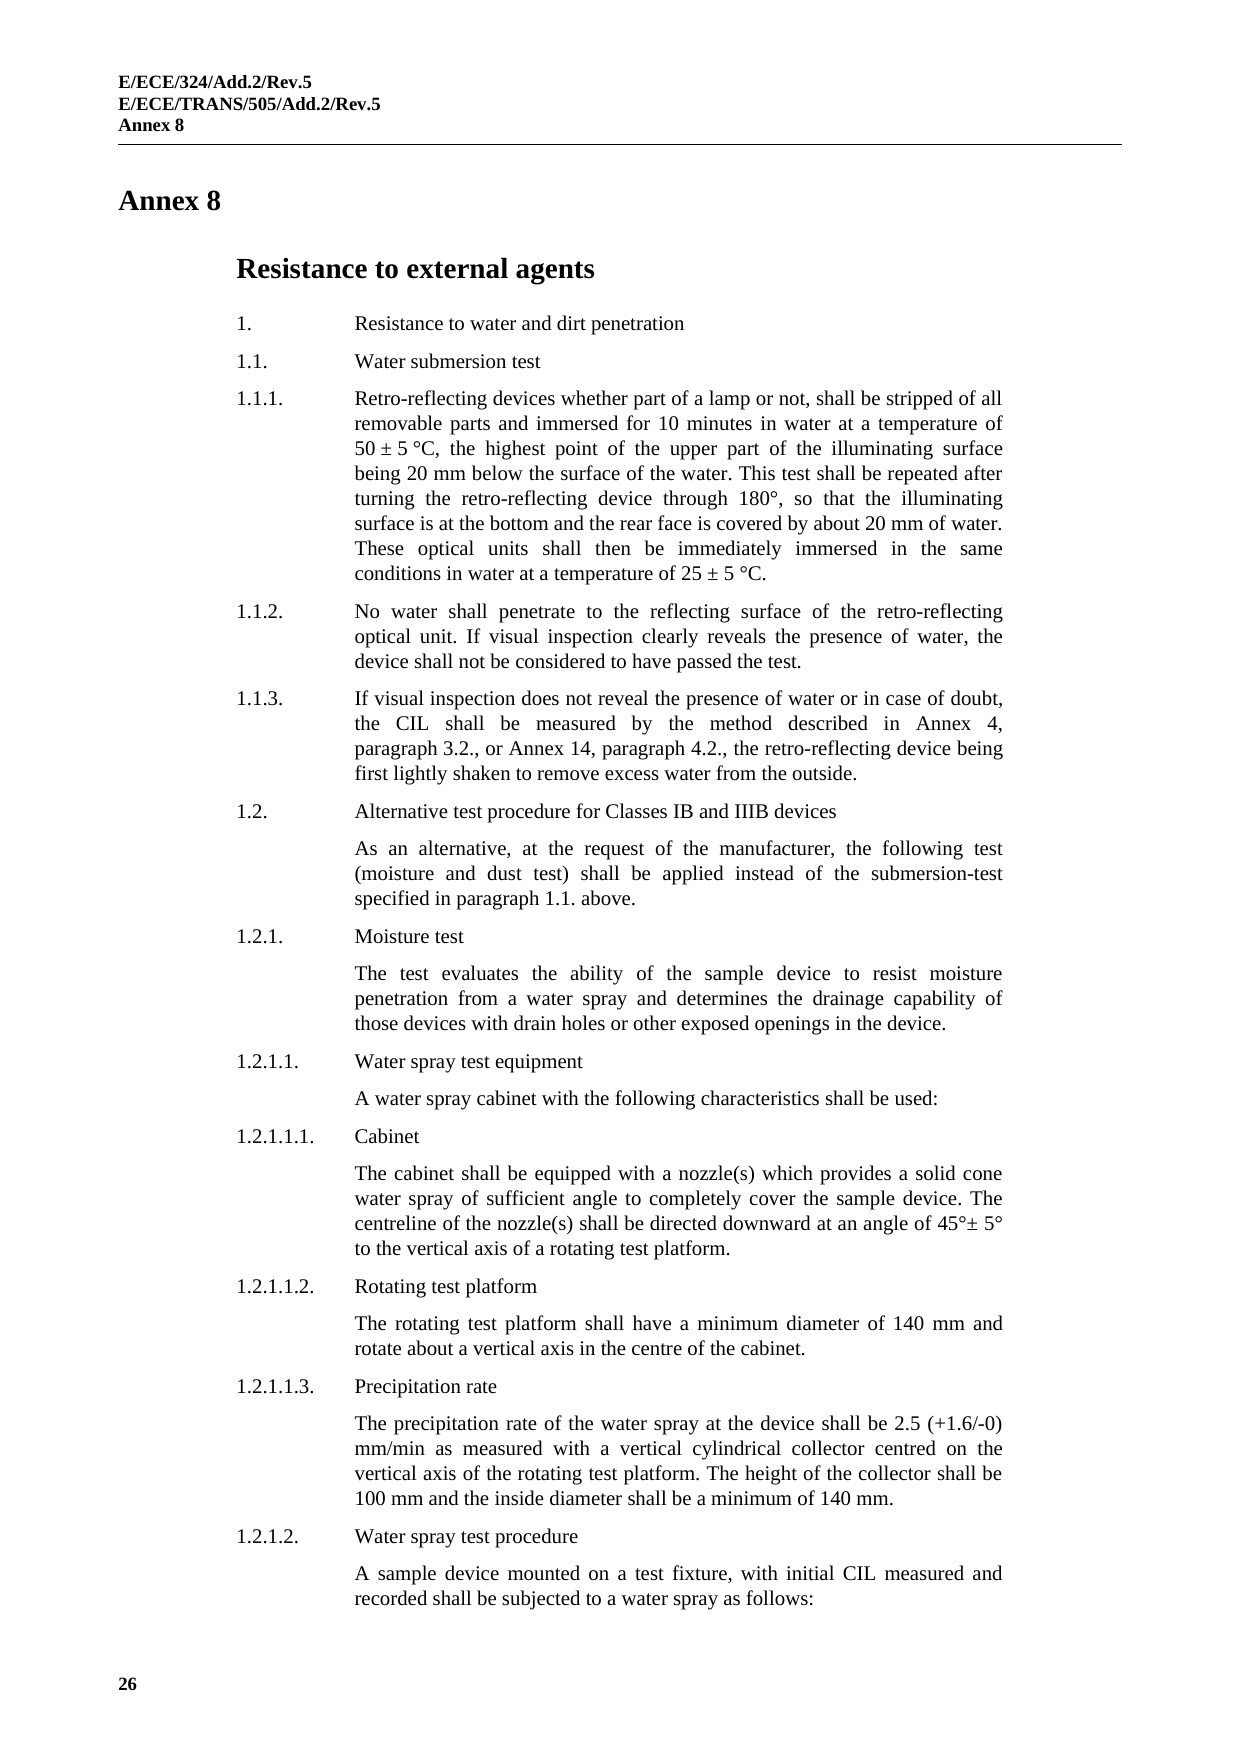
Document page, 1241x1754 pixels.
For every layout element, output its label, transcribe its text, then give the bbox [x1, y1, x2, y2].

text 1. Resistance to water and dirt penetration [236, 310, 1004, 335]
text 1.2.1.2. Water spray test procedure [236, 1523, 1004, 1548]
text 1.2.1. Moisture test [236, 923, 1004, 948]
text 1.2.1.1.2. Rotating test platform [236, 1273, 1004, 1298]
text 1.1.1. Retro-reflecting devices whether part of a lamp or not, shall be stripped of all removable parts and immersed for 10 minutes in water at a temperature of 50 ± 5 °C, the highest point of the upper part of the illuminating surface being 20 mm below the surface of the water. This test shall be repeated after turning the retro-reflecting device through 180°, so that the illuminating surface is at the bottom and the rear face is covered by about 20 mm of water. These optical units shall then be immediately immersed in the same conditions in water at a temperature of 25 ± 5 °C. [236, 385, 1004, 585]
text 1.2.1.1. Water spray test equipment [236, 1048, 1004, 1073]
text Resistance to external agents [118, 254, 1004, 285]
text 1.2. Alternative test procedure for Classes IB and IIIB devices [236, 798, 1004, 823]
text 1.2.1.1.1. Cabinet [236, 1123, 1004, 1148]
text The test evaluates the ability of the sample device to resist moisture penetration from a water spray and determines the drainage capability of those devices with drain holes or other exposed openings in the device. [236, 960, 1004, 1035]
text The precipitation rate of the water spray at the device shall be 2.5 (+1.6/-0) mm/min as measured with a vertical cylindrical collector centred on the vertical axis of the rotating test platform. The height of the collector shall be 100 mm and the inside diameter shall be a minimum of 140 mm. [236, 1410, 1004, 1510]
text As an alternative, at the request of the manufacturer, the following test (moisture and dust test) shall be applied instead of the submersion-test specified in paragraph 1.1. above. [236, 835, 1004, 910]
text The cabinet shall be equipped with a nozzle(s) which provides a solid cone water spray of sufficient angle to completely cover the sample device. The centreline of the nozzle(s) shall be directed downward at an angle of 45°± 5° to the vertical axis of a rotating test platform. [236, 1160, 1004, 1260]
text A sample device mounted on a test fixture, with initial CIL measured and recorded shall be subjected to a water spray as follows: [236, 1560, 1004, 1610]
text The rotating test platform shall have a minimum diameter of 140 mm and rotate about a vertical axis in the centre of the cabinet. [236, 1310, 1004, 1360]
text 1.2.1.1.3. Precipitation rate [236, 1373, 1004, 1398]
text 1.1.3. If visual inspection does not reveal the presence of water or in case of doubt, the CIL shall be measured by the method described in Annex 4, paragraph 3.2., or Annex 14, paragraph 4.2., the retro-reflecting device being first lightly shaken to remove excess water from the outside. [236, 685, 1004, 785]
text 1.1.2. No water shall penetrate to the reflecting surface of the retro-reflecting optical unit. If visual inspection clearly reveals the presence of water, the device shall not be considered to have passed the test. [236, 598, 1004, 673]
text A water spray cabinet with the following characteristics shall be used: [236, 1085, 1004, 1110]
text Annex 8 [118, 185, 1004, 216]
text 1.1. Water submersion test [236, 348, 1004, 373]
